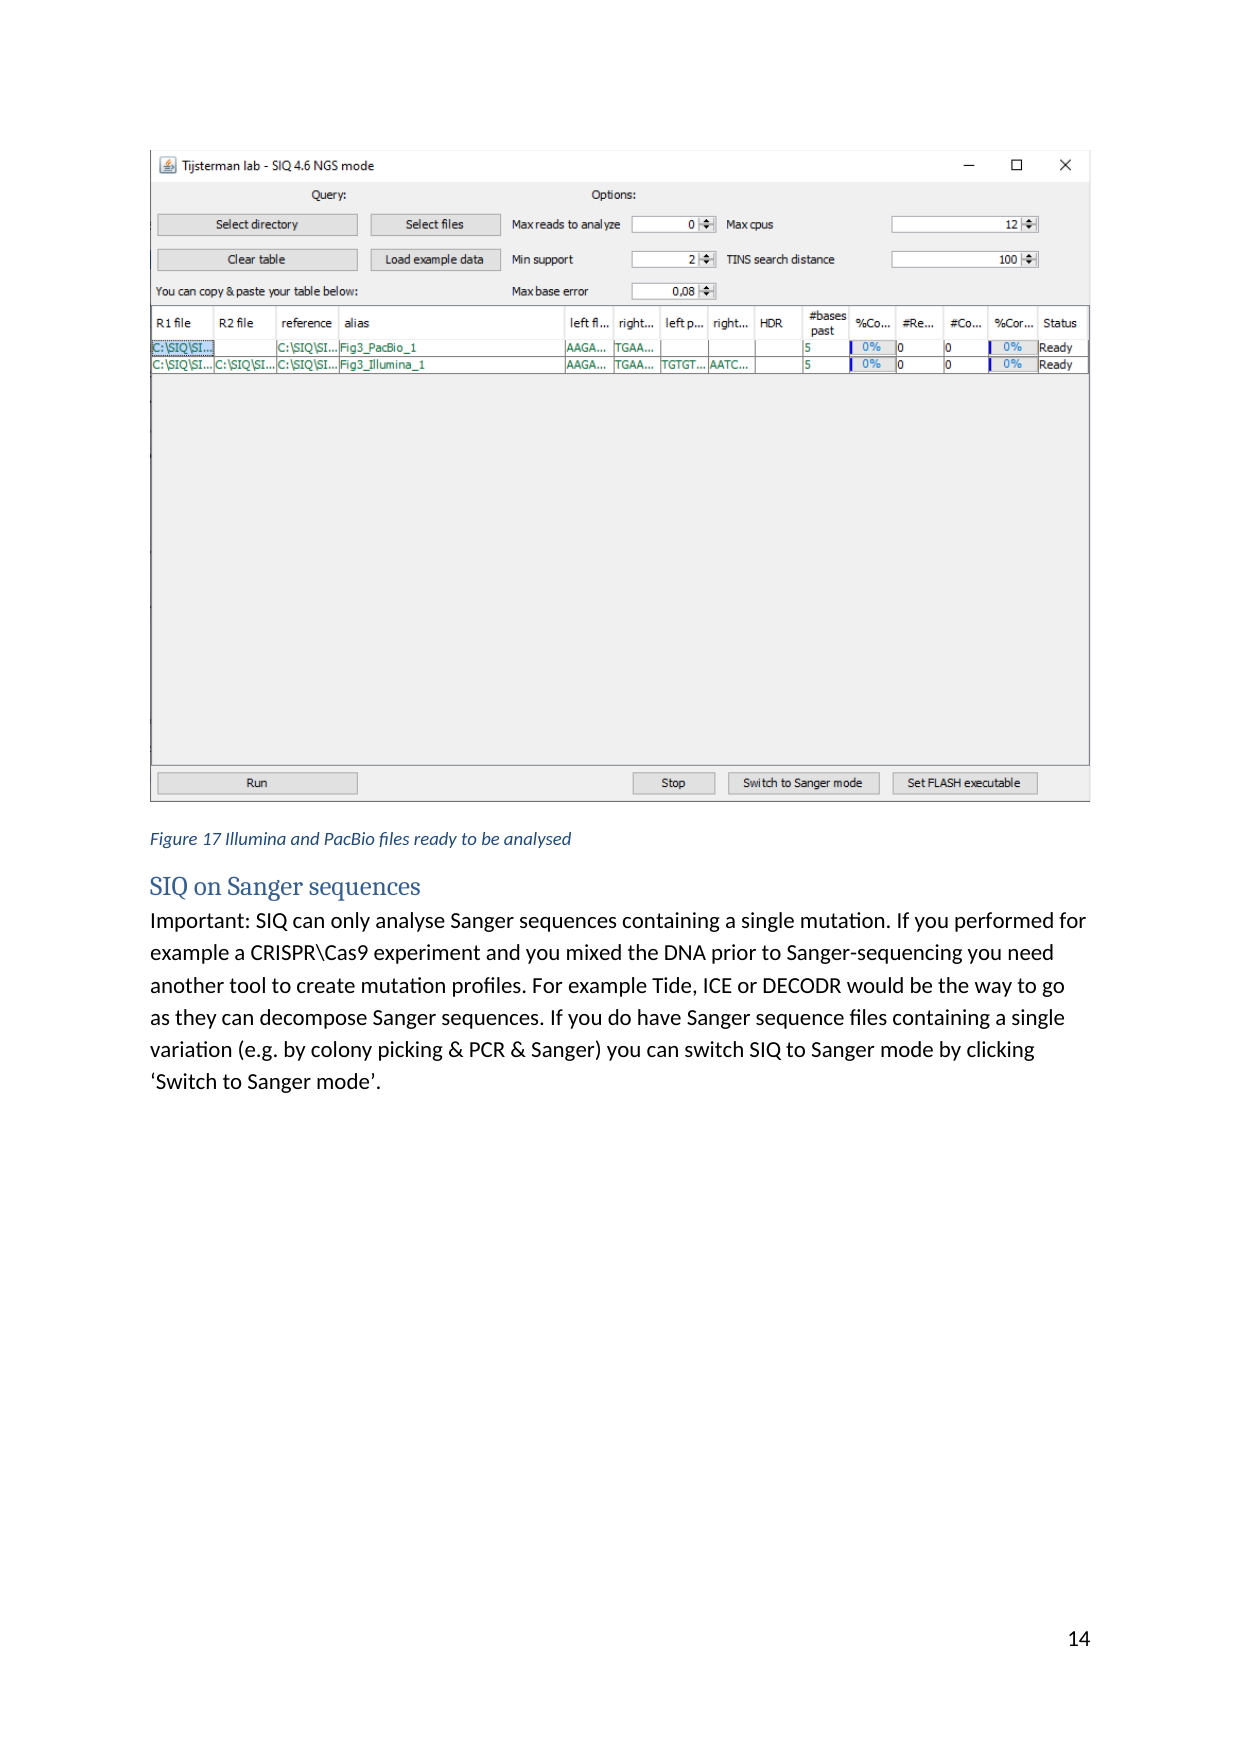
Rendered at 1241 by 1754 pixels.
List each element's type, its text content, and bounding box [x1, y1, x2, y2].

text Important: SIQ can only analyse Sanger sequences containing a single mutation. If you performed for example a CRISPR\Cas9 experiment and you mixed the DNA prior to Sanger-sequencing you need another tool to create mutation profiles. For example Tide, ICE or DECODR would be the way to go as they can decompose Sanger sequences. If you do have Sanger sequence files containing a single variation (e.g. by colony picking & PCR & Sanger) you can switch SIQ to Sanger mode by clicking ‘Switch to Sanger mode’. [150, 906, 1090, 1095]
picture [150, 150, 1091, 802]
subtitle SIQ on Sanger sequences [150, 871, 1090, 902]
